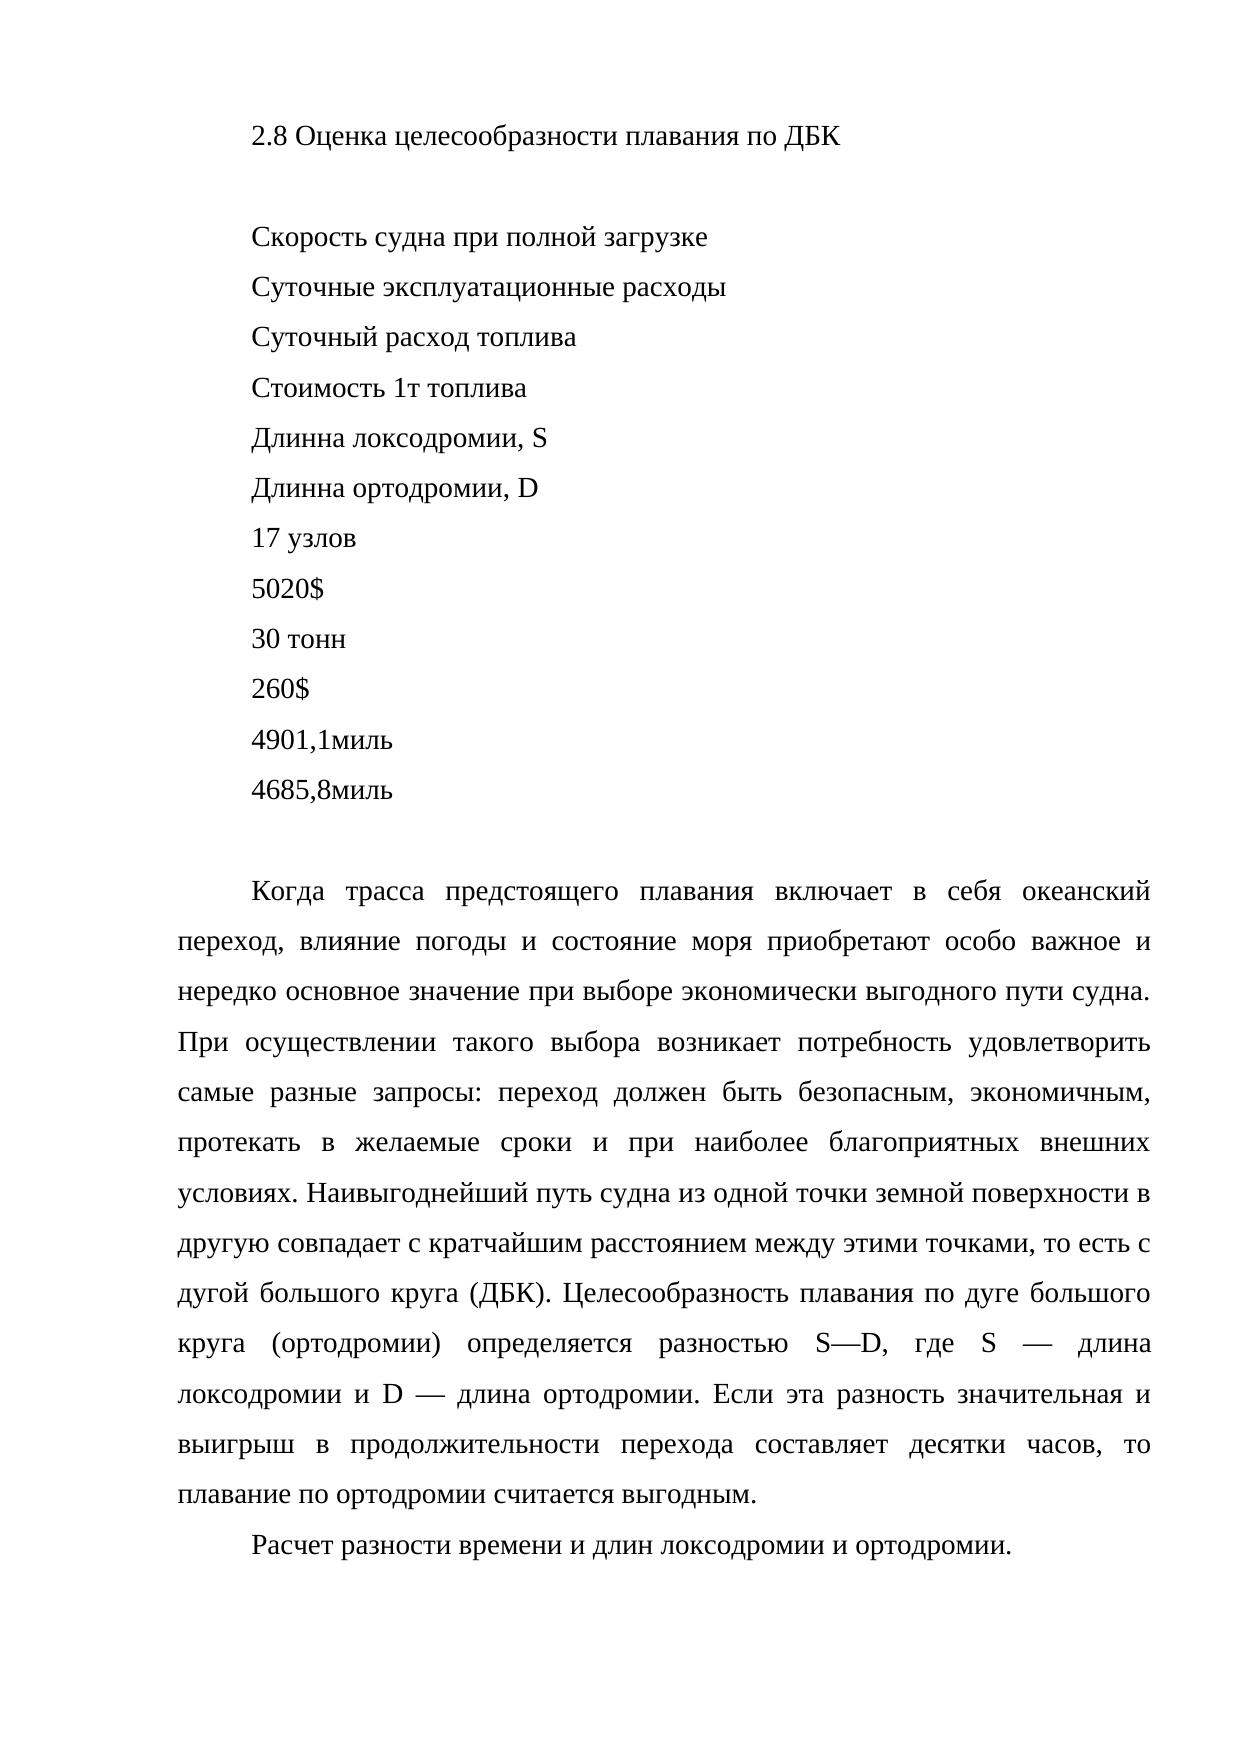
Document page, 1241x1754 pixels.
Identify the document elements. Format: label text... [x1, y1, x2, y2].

text Длинна ортодромии, D [177, 470, 1152, 504]
text 260$ [177, 672, 1152, 705]
text Суточные эксплуатационные расходы [177, 269, 1152, 303]
text Когда трасса предстоящего плавания включает в себя океанский переход, влияние погоды и состояние моря приобретают особо важное и нередко основное значение при выборе экономически выгодного пути судна. При осуществлении такого выбора возникает потребность удовлетворить самые разные запросы: переход должен быть безопасным, экономичным, протекать в желаемые сроки и при наиболее благоприятных внешних условиях. Наивыгоднейший путь судна из одной точки земной поверхности в другую совпадает с кратчайшим расстоянием между этими точками, то есть с дугой большого круга (ДБК). Целесообразность плавания по дуге большого круга (ортодромии) определяется разностью S—D, где S — длина локсодромии и D — длина ортодромии. Если эта разность значительная и выигрыш в продолжительности перехода составляет десятки часов, то плавание по ортодромии считается выгодным. [177, 873, 1152, 1510]
text 5020$ [177, 571, 1152, 604]
text 4901,1миль [177, 722, 1152, 755]
text Расчет разности времени и длин локсодромии и ортодромии. [177, 1527, 1152, 1560]
text Стоимость 1т топлива [177, 370, 1152, 403]
text Суточный расход топлива [177, 319, 1152, 353]
subtitle 2.8 Оценка целесообразности плавания по ДБК [177, 118, 1152, 152]
text Скорость судна при полной загрузке [177, 219, 1152, 252]
text 4685,8миль [177, 772, 1152, 806]
text Длинна локсодромии, S [177, 420, 1152, 453]
text 30 тонн [177, 621, 1152, 655]
text 17 узлов [177, 521, 1152, 554]
